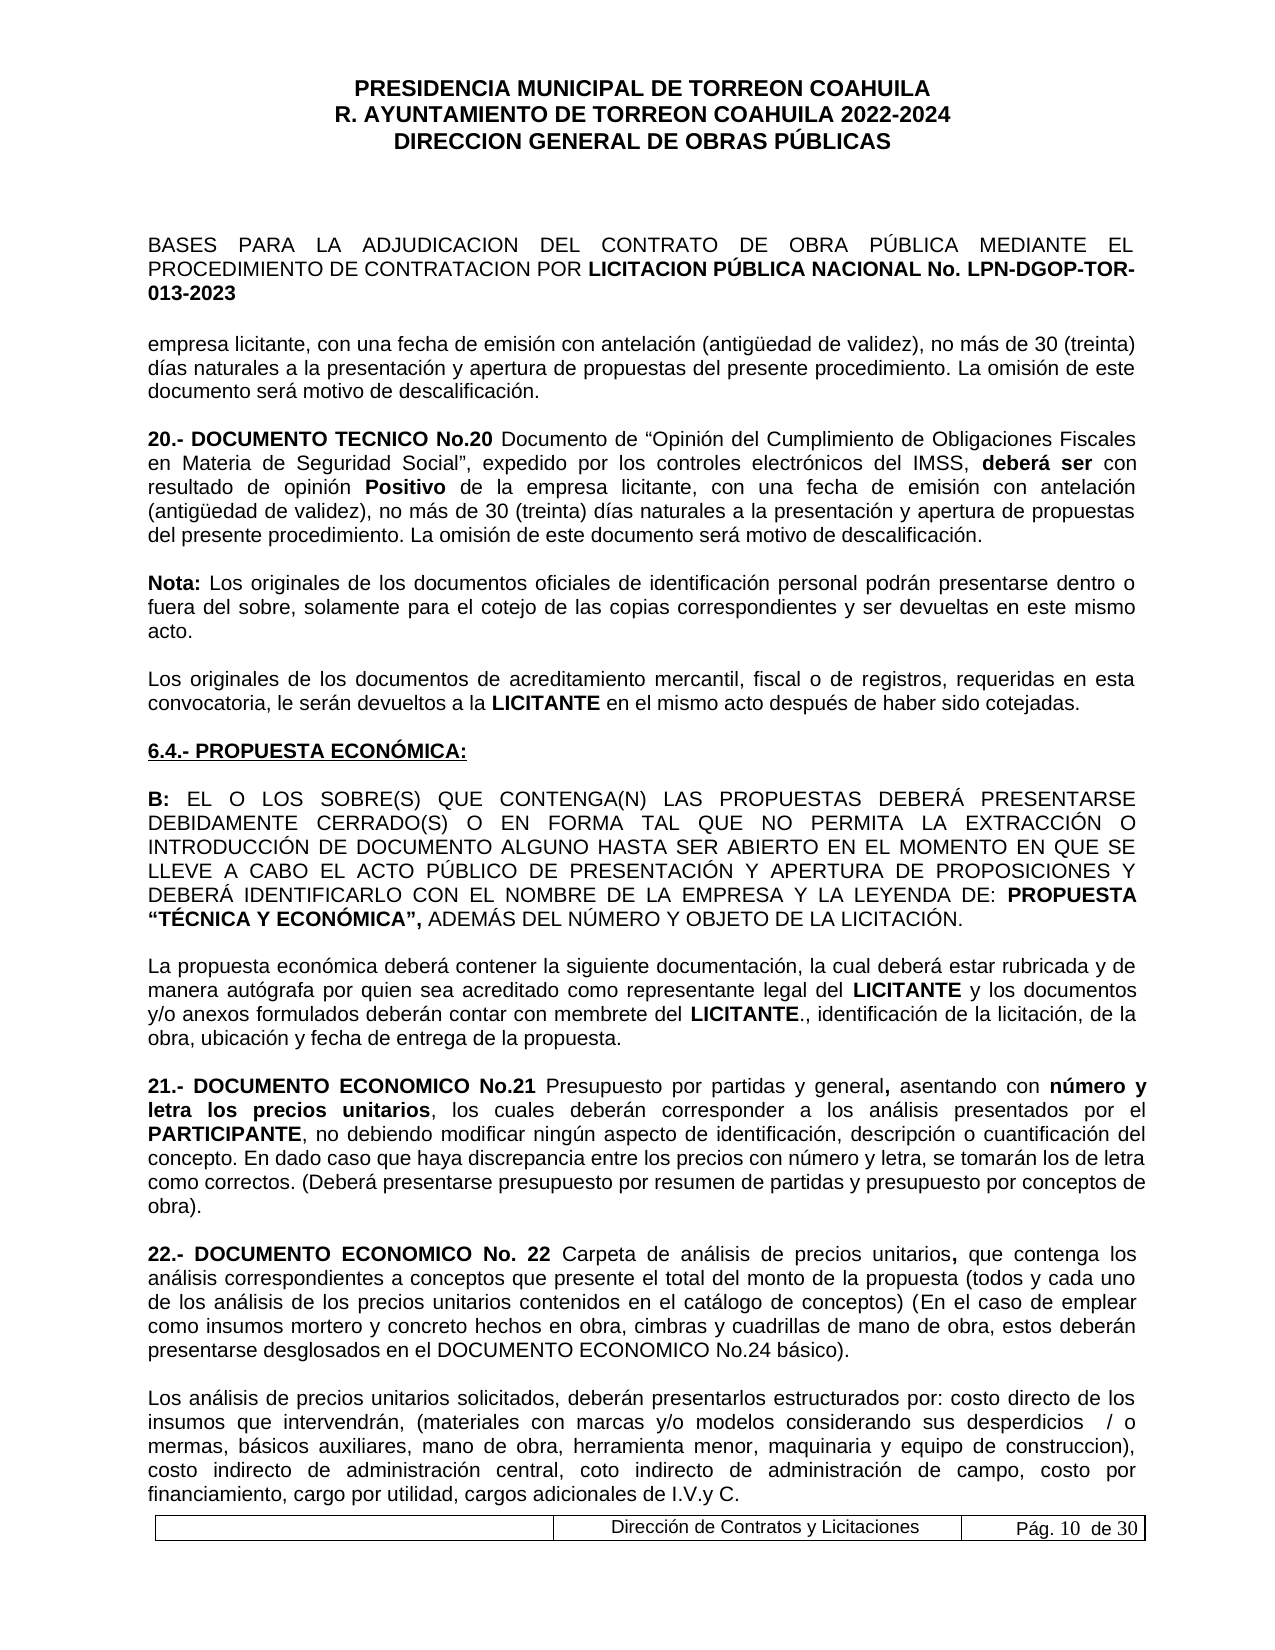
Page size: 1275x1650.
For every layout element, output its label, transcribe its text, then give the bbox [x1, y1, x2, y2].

text 22.- DOCUMENTO ECONOMICO No. 22 Carpeta de análisis de precios unitarios, que contenga los análisis correspondientes a conceptos que presente el total del monto de la propuesta (todos y cada uno de los análisis de los precios unitarios contenidos en el catálogo de conceptos) (En el caso de emplear como insumos mortero y concreto hechos en obra, cimbras y cuadrillas de mano de obra, estos deberán presentarse desglosados en el DOCUMENTO ECONOMICO No.24 básico). [148, 1242, 1137, 1362]
text 21.- DOCUMENTO ECONOMICO No.21 Presupuesto por partidas y general, asentando con número y letra los precios unitarios, los cuales deberán corresponder a los análisis presentados por el PARTICIPANTE, no debiendo modificar ningún aspecto de identificación, descripción o cuantificación del concepto. En dado caso que haya discrepancia entre los precios con número y letra, se tomarán los de letra como correctos. (Deberá presentarse presupuesto por resumen de partidas y presupuesto por conceptos de obra). [148, 1074, 1147, 1218]
text 20.- DOCUMENTO TECNICO No.20 Documento de “Opinión del Cumplimiento de Obligaciones Fiscales en Materia de Seguridad Social”, expedido por los controles electrónicos del IMSS, deberá ser con resultado de opinión Positivo de la empresa licitante, con una fecha de emisión con antelación (antigüedad de validez), no más de 30 (treinta) días naturales a la presentación y apertura de propuestas del presente procedimiento. La omisión de este documento será motivo de descalificación. [148, 427, 1137, 547]
text 6.4.- PROPUESTA ECONÓMICA: [148, 739, 1137, 763]
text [148, 331, 1137, 403]
text Los análisis de precios unitarios solicitados, deberán presentarlos estructurados por: costo directo de los insumos que intervendrán, (materiales con marcas y/o modelos considerando sus desperdicios / o mermas, básicos auxiliares, mano de obra, herramienta menor, maquinaria y equipo de construccion), costo indirecto de administración central, coto indirecto de administración de campo, costo por financiamiento, cargo por utilidad, cargos adicionales de I.V.y C. [148, 1386, 1137, 1505]
text La propuesta económica deberá contener la siguiente documentación, la cual deberá estar rubricada y de manera autógrafa por quien sea acreditado como representante legal del LICITANTE y los documentos y/o anexos formulados deberán contar con membrete del LICITANTE., identificación de la licitación, de la obra, ubicación y fecha de entrega de la propuesta. [148, 954, 1137, 1050]
text B: EL O LOS SOBRE(S) QUE CONTENGA(N) LAS PROPUESTAS DEBERÁ PRESENTARSE DEBIDAMENTE CERRADO(S) O EN FORMA TAL QUE NO PERMITA LA EXTRACCIÓN O INTRODUCCIÓN DE DOCUMENTO ALGUNO HASTA SER ABIERTO EN EL MOMENTO EN QUE SE LLEVE A CABO EL ACTO PÚBLICO DE PRESENTACIÓN Y APERTURA DE PROPOSICIONES Y DEBERÁ IDENTIFICARLO CON EL NOMBRE DE LA EMPRESA Y LA LEYENDA DE: PROPUESTA “TÉCNICA Y ECONÓMICA”, ADEMÁS DEL NÚMERO Y OBJETO DE LA LICITACIÓN. [148, 787, 1137, 930]
text Los originales de los documentos de acreditamiento mercantil, fiscal o de registros, requeridas en esta convocatoria, le serán devueltos a la LICITANTE en el mismo acto después de haber sido cotejadas. [148, 667, 1137, 715]
text Nota: Los originales de los documentos oficiales de identificación personal podrán presentarse dentro o fuera del sobre, solamente para el cotejo de las copias correspondientes y ser devueltas en este mismo acto. [148, 571, 1137, 643]
